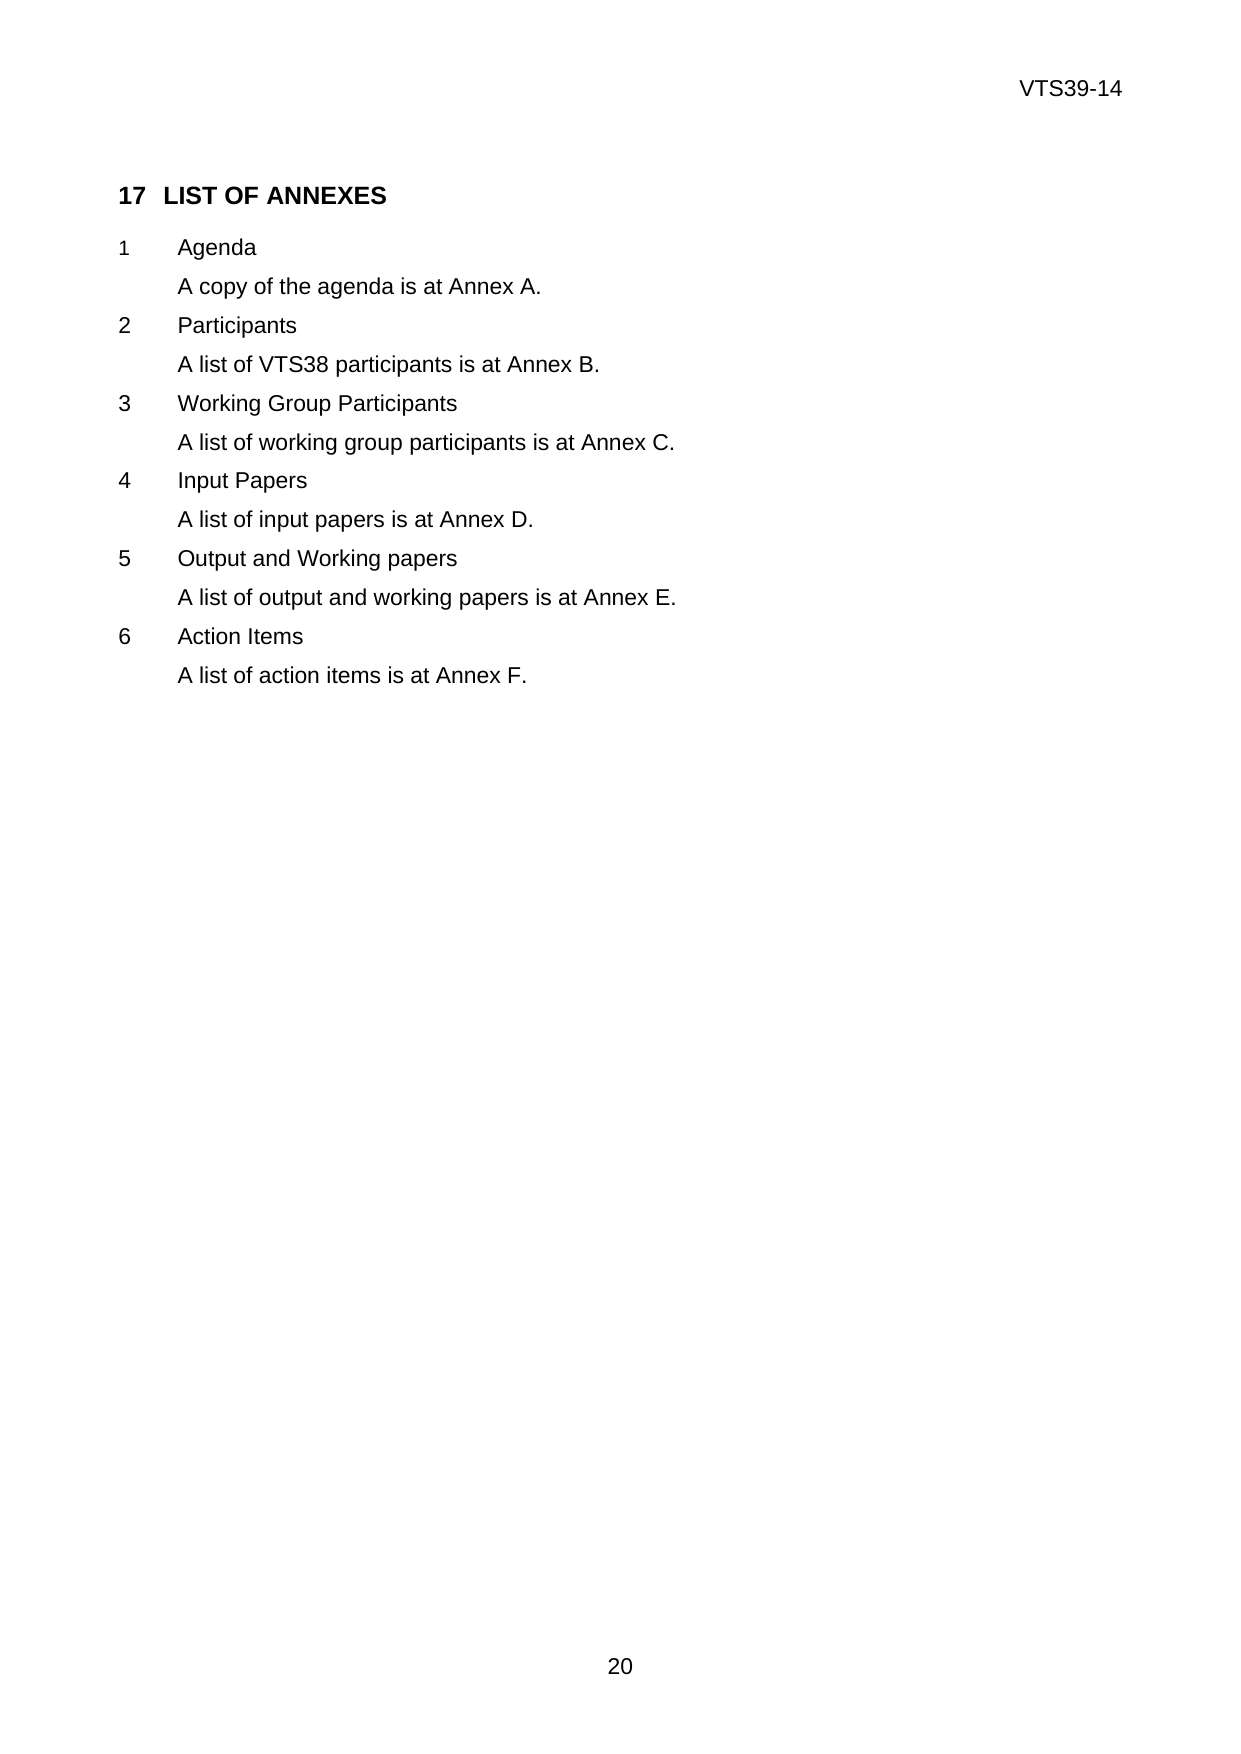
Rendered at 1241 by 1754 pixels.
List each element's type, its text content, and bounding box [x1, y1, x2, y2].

list A list of action items is at Annex F. [177, 662, 1122, 688]
list Action Items [118, 623, 1122, 649]
list Working Group Participants [118, 390, 1122, 416]
list A list of input papers is at Annex D. [177, 506, 1122, 533]
list A list of output and working papers is at Annex E. [177, 584, 1122, 610]
list Input Papers [118, 467, 1122, 494]
subtitle List of Annexes [118, 181, 1122, 209]
list Participants [118, 312, 1122, 338]
list A list of working group participants is at Annex C. [177, 429, 1122, 455]
list Agenda [118, 234, 1122, 261]
list A list of VTS38 participants is at Annex B. [177, 351, 1122, 377]
list Output and Working papers [118, 545, 1122, 572]
list A copy of the agenda is at Annex A. [177, 273, 1122, 299]
